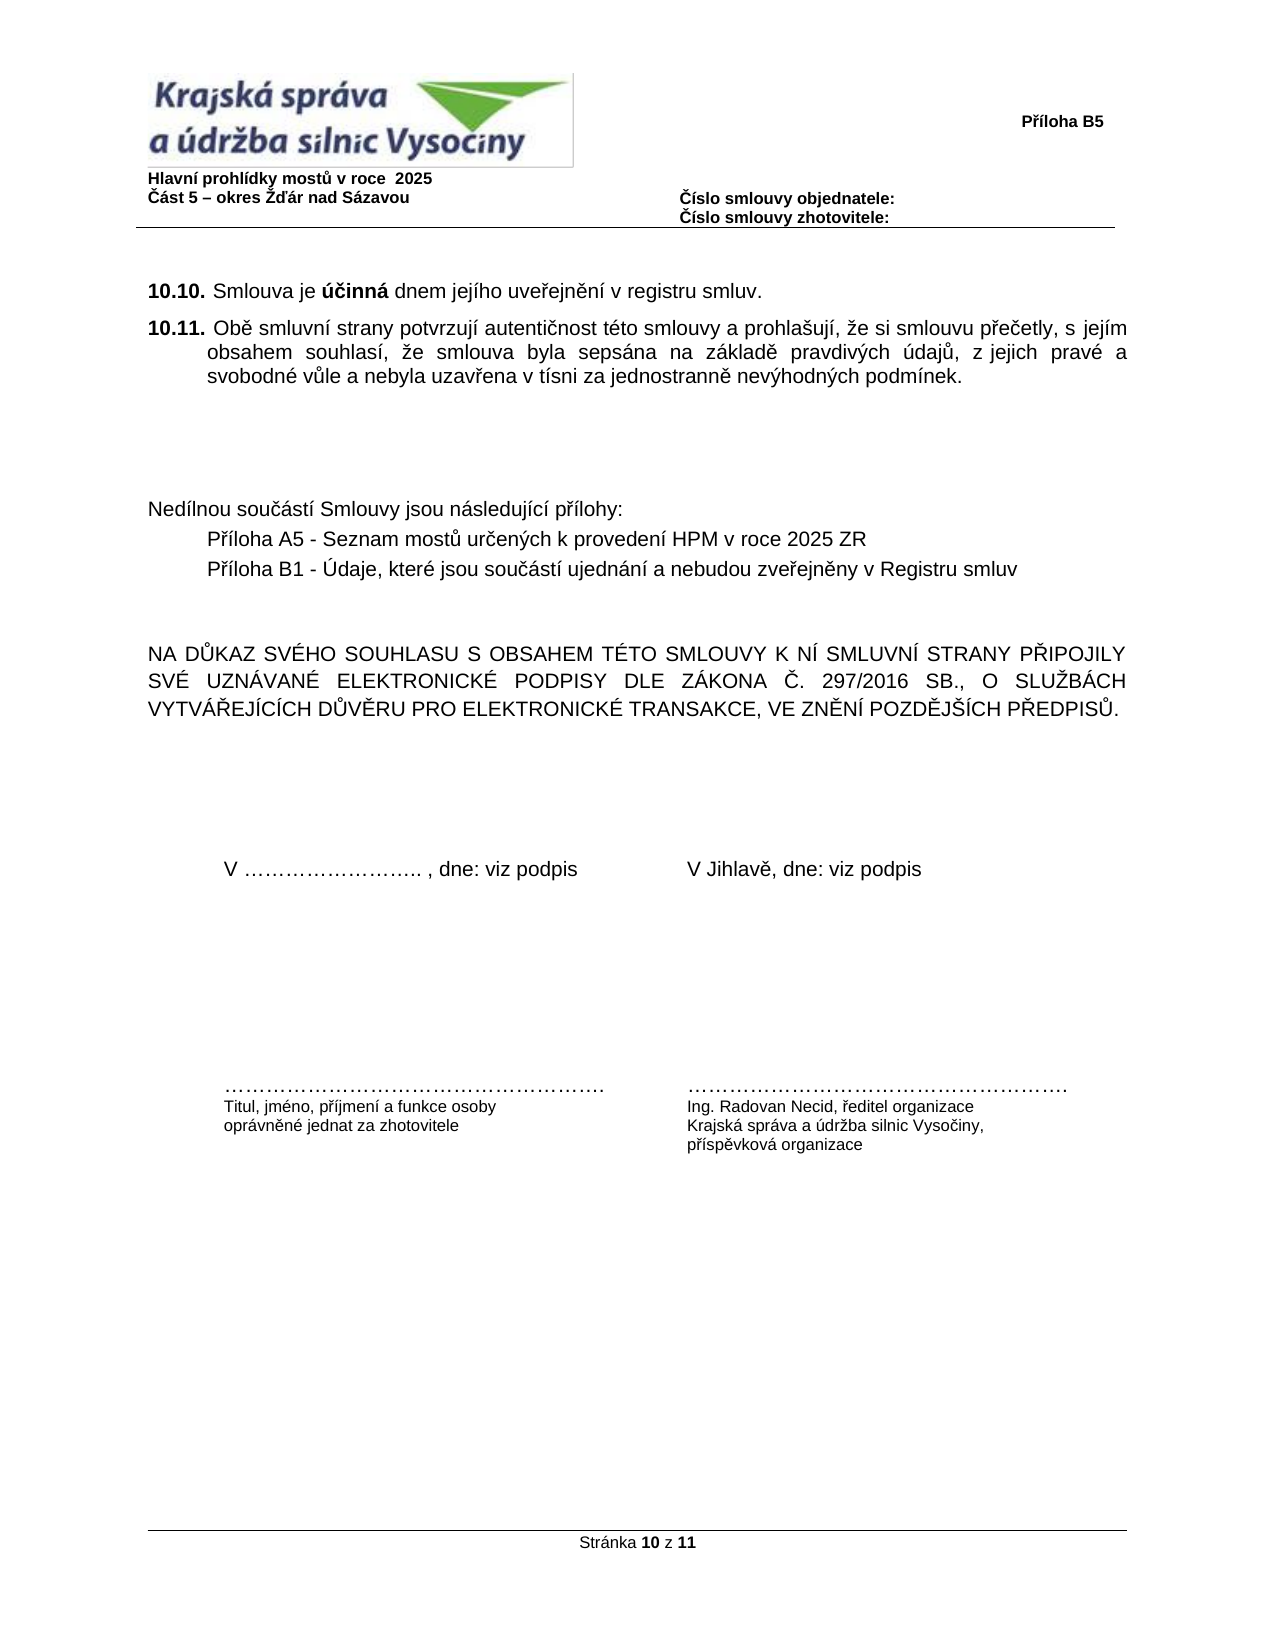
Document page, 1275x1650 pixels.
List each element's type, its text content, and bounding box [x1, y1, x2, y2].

table_cell ………………………………………………. Titul, jméno, příjmení a funkce osoby oprávněné jednat za zhotovitele [213, 905, 676, 1179]
picture [147, 73, 575, 169]
table_cell ………………………………………………. Ing. Radovan Necid, ředitel organizace Krajská správa a údržba silnic Vysočiny, příspěvková organizace [676, 905, 1138, 1179]
table_header V Jihlavě, dne: viz podpis [676, 856, 1138, 905]
list Příloha A5 - Seznam mostů určených k provedení HPM v roce 2025 ZR [148, 527, 1127, 551]
list Smlouva je účinná dnem jejího uveřejnění v registru smluv. [148, 279, 1127, 303]
text NA DŮKAZ SVÉHO SOUHLASU S OBSAHEM TÉTO smlouvy K NÍ SMLUVNÍ STRANY PŘIPOJILY SVÉ UZNÁVANÉ ELEKTRONICKÉ PODPISY DLE ZÁKONA Č. 297/2016 SB., O SLUŽBÁCH VYTVÁŘEJÍCÍCH DŮVĚRU PRO ELEKTRONICKÉ TRANSAKCE, VE ZNĚNÍ POZDĚJŠÍCH PŘEDPISŮ. [148, 642, 1127, 721]
table_header V …………………….. , dne: viz podpis [213, 856, 676, 905]
list Příloha B1 - Údaje, které jsou součástí ujednání a nebudou zveřejněny v Registru smluv [148, 557, 1127, 581]
list Obě smluvní strany potvrzují autentičnost této smlouvy a prohlašují, že si smlouvu přečetly, s jejím obsahem souhlasí, že smlouva byla sepsána na základě pravdivých údajů, z jejich pravé a svobodné vůle a nebyla uzavřena v tísni za jednostranně nevýhodných podmínek. [148, 316, 1127, 387]
text Nedílnou součástí Smlouvy jsou následující přílohy: [148, 497, 1127, 521]
